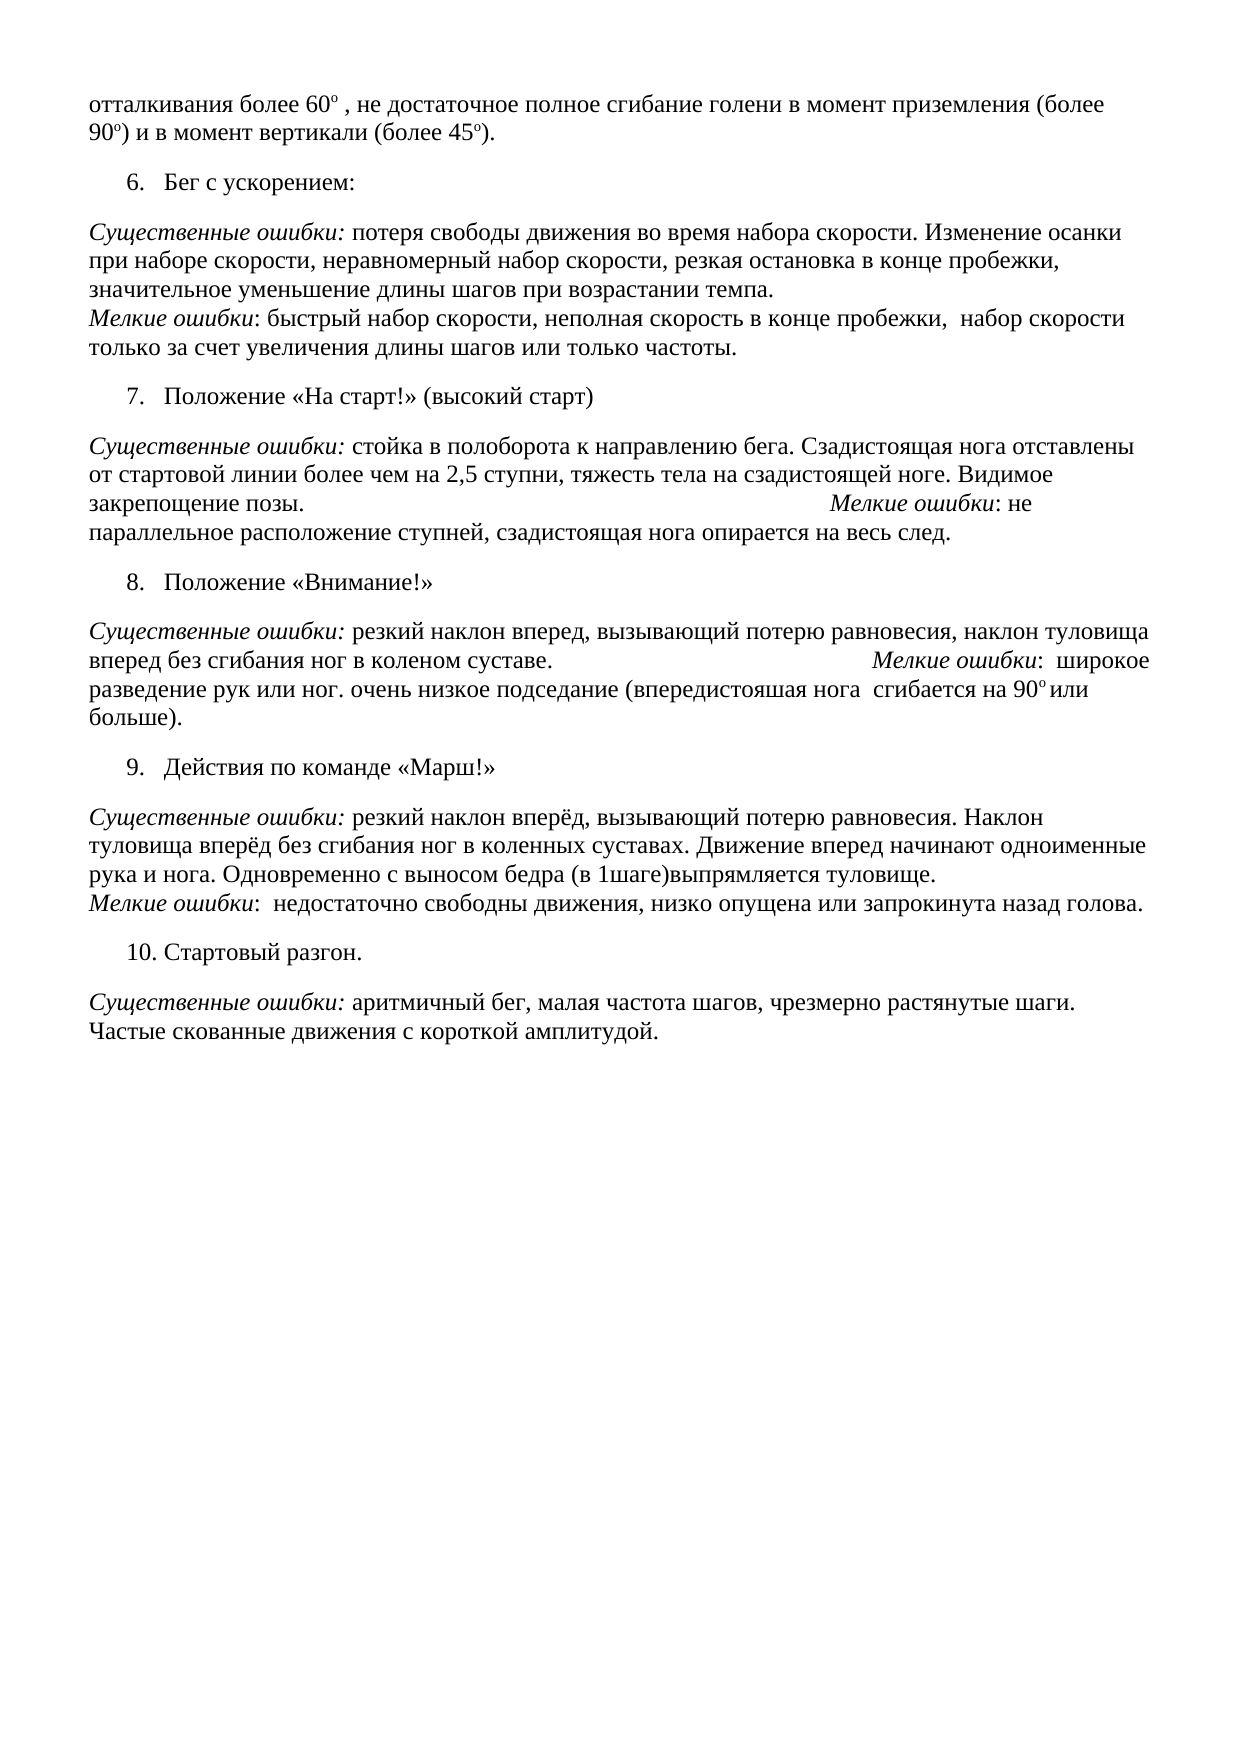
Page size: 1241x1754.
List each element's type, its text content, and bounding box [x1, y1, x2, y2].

text Существенные ошибки: резкий наклон вперед, вызывающий потерю равновесия, наклон туловища вперед без сгибания ног в коленом суставе. Мелкие ошибки: широкое разведение рук или ног. очень низкое подседание (впередистояшая нога сгибается на 90о или больше). [89, 616, 1152, 731]
text Существенные ошибки: стойка в полоборота к направлению бега. Сзадистоящая нога отставлены от стартовой линии более чем на 2,5 ступни, тяжесть тела на сзадистоящей ноге. Видимое закрепощение позы. Мелкие ошибки: не параллельное расположение ступней, сзадистоящая нога опирается на весь след. [89, 431, 1152, 546]
list Стартовый разгон. [126, 937, 1152, 966]
list Бег с ускорением: [126, 167, 1152, 196]
text Существенные ошибки: потеря свободы движения во время набора скорости. Изменение осанки при наборе скорости, неравномерный набор скорости, резкая остановка в конце пробежки, значительное уменьшение длины шагов при возрастании темпа. Мелкие ошибки: быстрый набор скорости, неполная скорость в конце пробежки, набор скорости только за счет увеличения длины шагов или только частоты. [89, 217, 1152, 360]
list Положение «На старт!» (высокий старт) [126, 381, 1152, 410]
list Действия по команде «Марш!» [126, 752, 1152, 781]
list Положение «Внимание!» [126, 567, 1152, 595]
text Существенные ошибки: аритмичный бег, малая частота шагов, чрезмерно растянутые шаги. Частые скованные движения с короткой амплитудой. [89, 987, 1152, 1044]
text Существенные ошибки: резкий наклон вперёд, вызывающий потерю равновесия. Наклон туловища вперёд без сгибания ног в коленных суставах. Движение вперед начинают одноименные рука и нога. Одновременно с выносом бедра (в 1шаге)выпрямляется туловище. Мелкие ошибки: недостаточно свободны движения, низко опущена или запрокинута назад голова. [89, 802, 1152, 917]
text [89, 89, 1152, 146]
